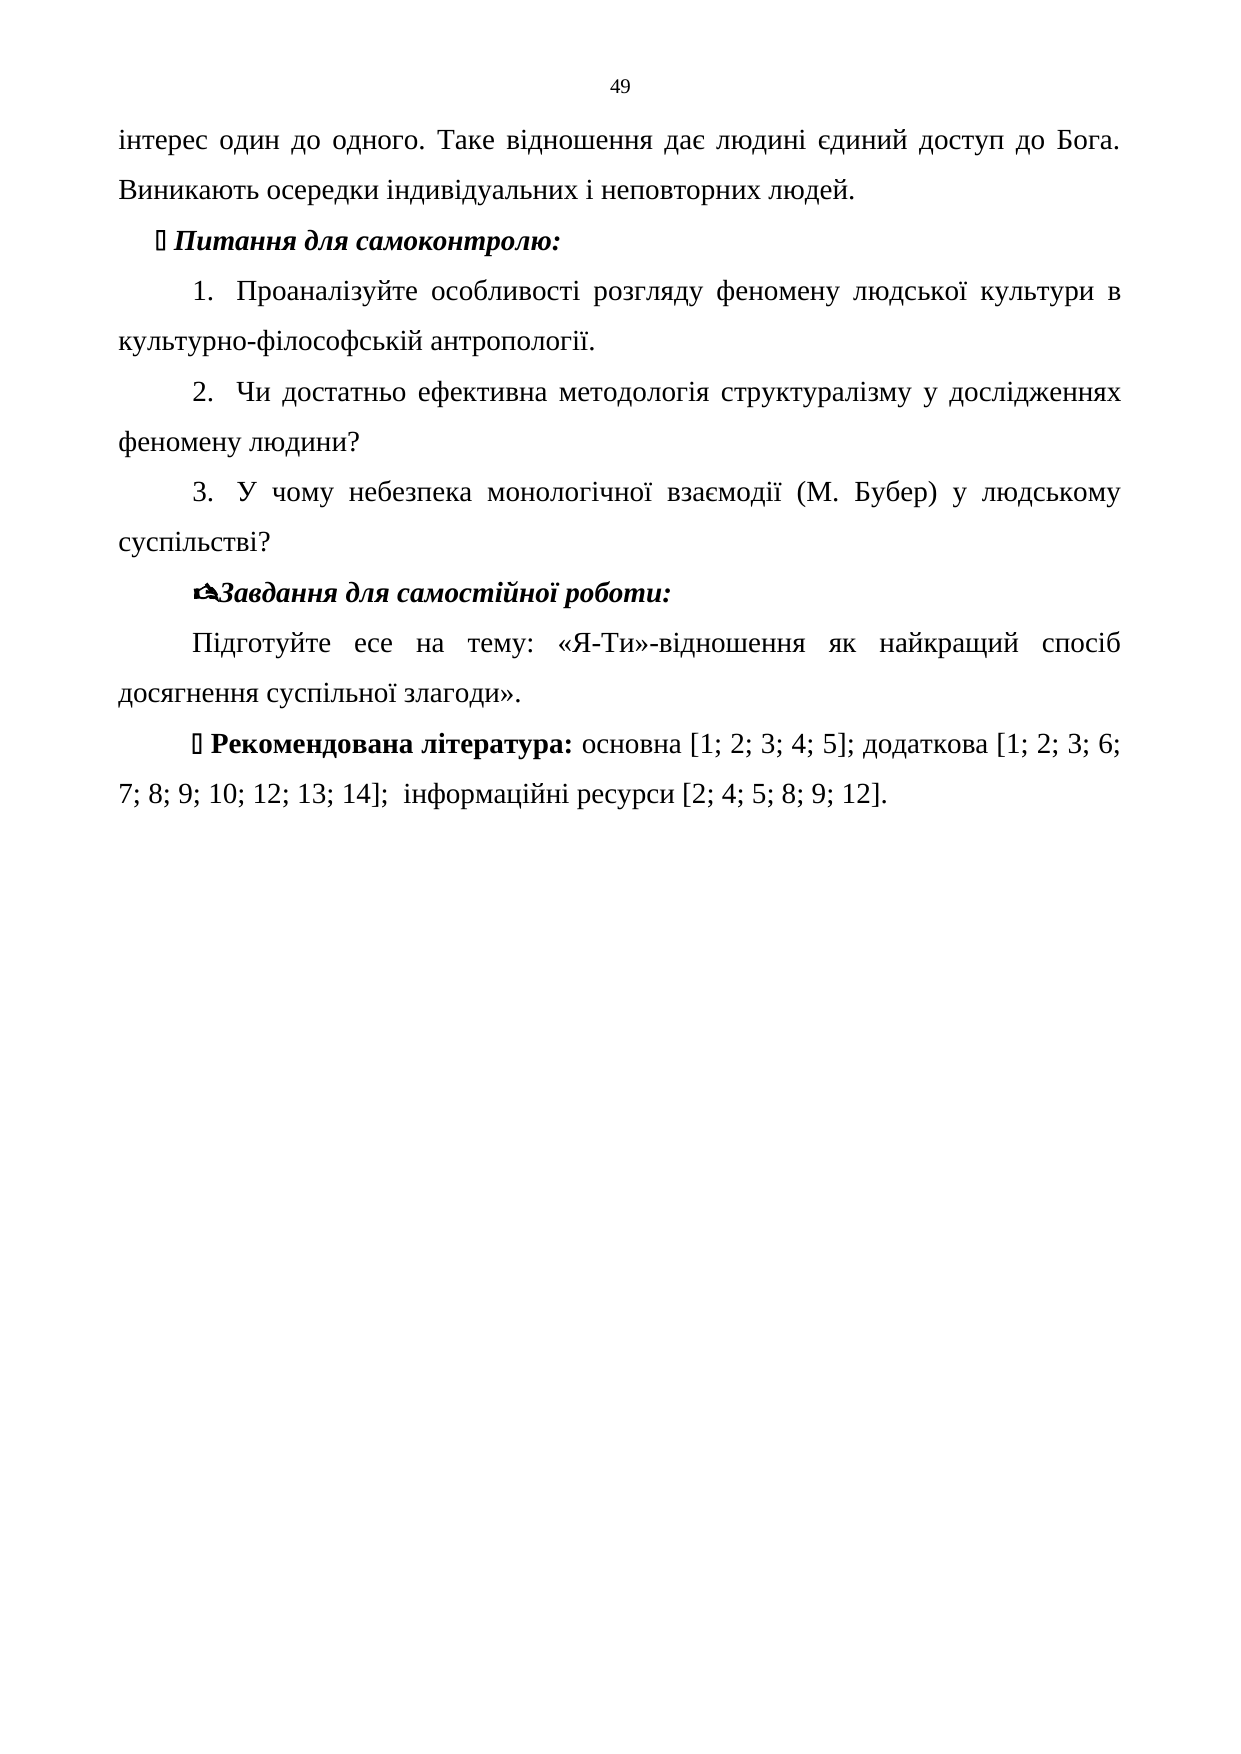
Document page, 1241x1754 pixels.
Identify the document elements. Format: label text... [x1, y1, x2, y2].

text Завдання для самостійної роботи: [118, 575, 1122, 608]
text Рекомендована література: основна [1; 2; 3; 4; 5]; додаткова [1; 2; 3; 6; 7; 8; 9; 10; 12; 13; 14]; інформаційні ресурси [2; 4; 5; 8; 9; 12]. [118, 726, 1122, 810]
list У чому небезпека монологічної взаємодії (М. Бубер) у людському суспільстві? [118, 474, 1122, 558]
text Підготуйте есе на тему: «Я-Ти»-відношення як найкращий спосіб досягнення суспільної злагоди». [118, 625, 1122, 709]
list Проаналізуйте особливості розгляду феномену людської культури в культурно-філософській антропології. [118, 273, 1122, 357]
list Чи достатньо ефективна методологія структуралізму у дослідженнях феномену людини? [118, 374, 1122, 457]
text Питання для самоконтролю: [118, 223, 1122, 256]
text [118, 122, 1122, 206]
